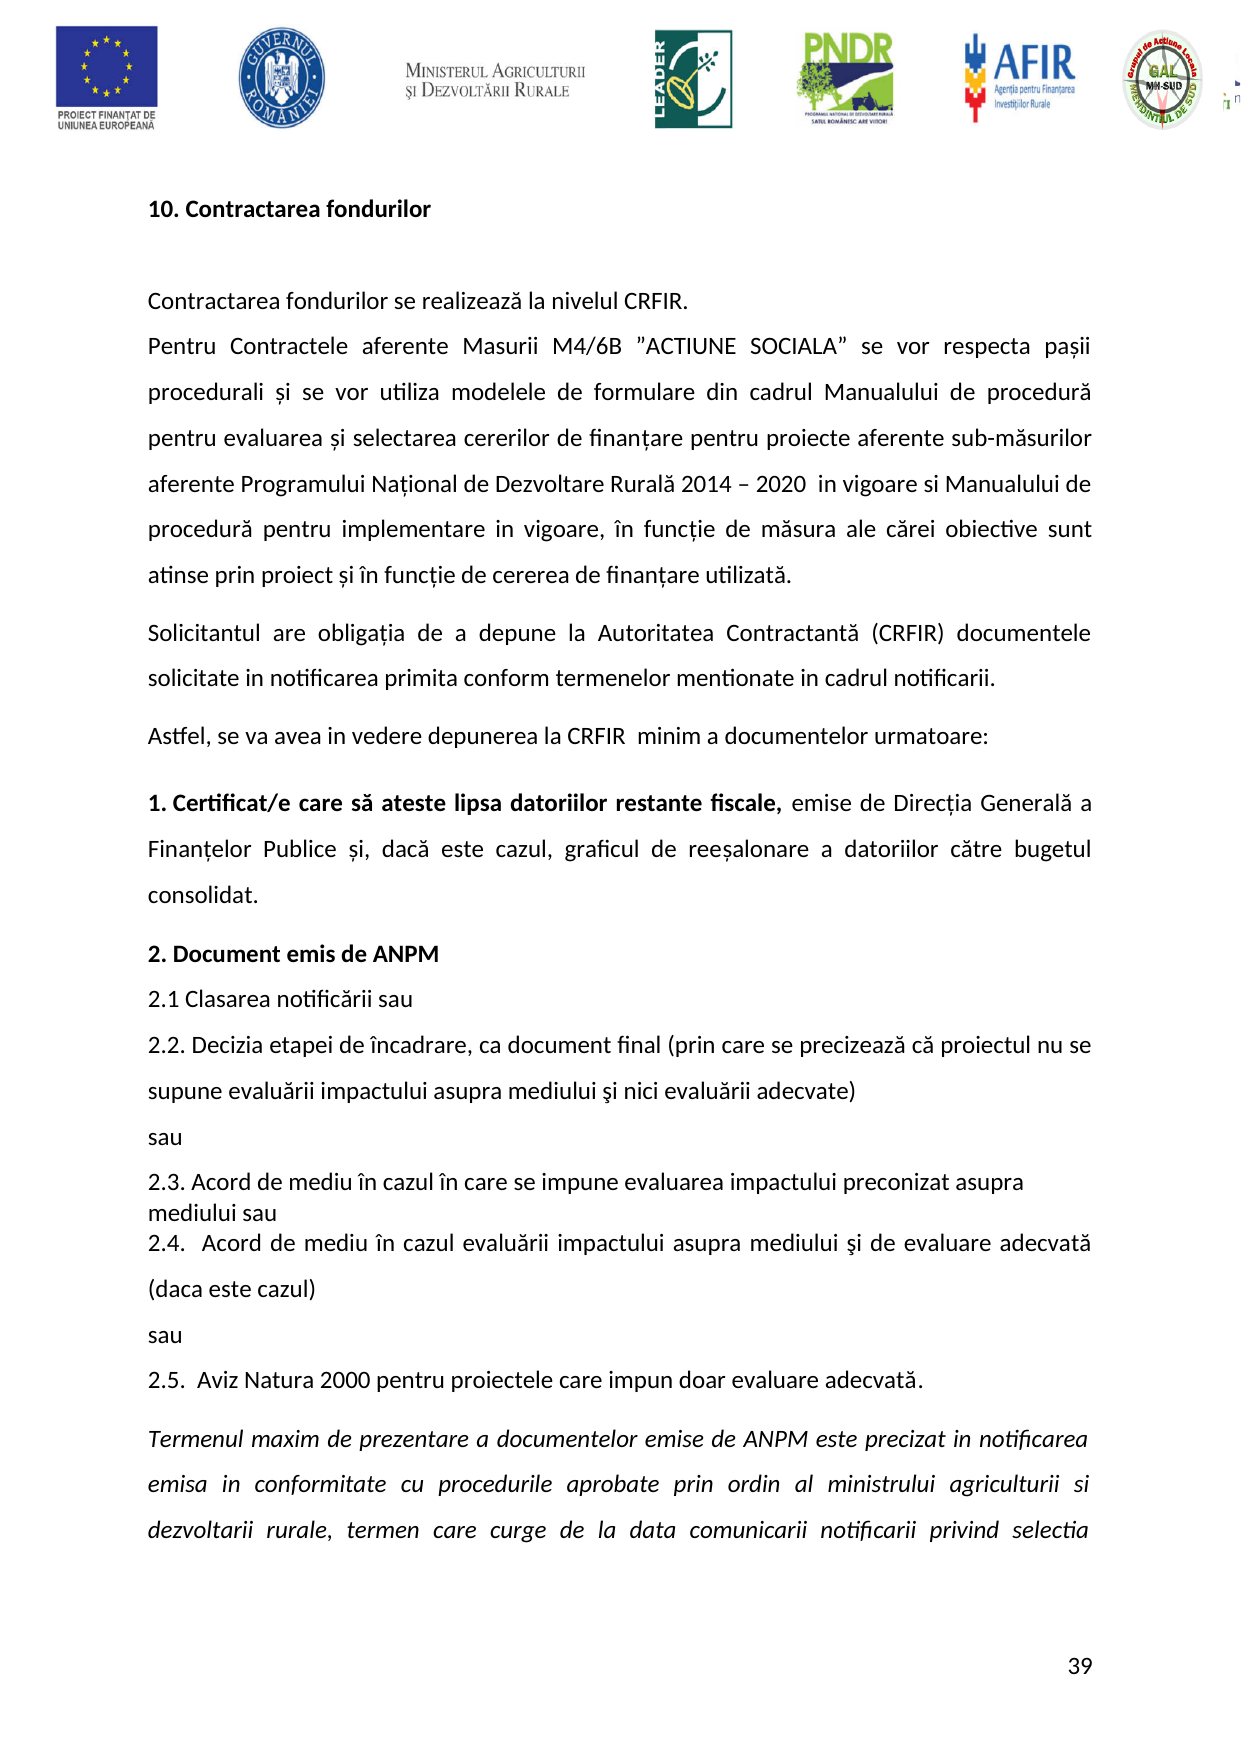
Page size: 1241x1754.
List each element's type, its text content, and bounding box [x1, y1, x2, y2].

list Certificat/e care să ateste lipsa datoriilor restante fiscale, emise de Direcţia Generală a Finanţelor Publice şi, dacă este cazul, graficul de reeşalonare a datoriilor către bugetul consolidat. [148, 787, 1093, 909]
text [148, 1423, 1093, 1545]
text sau [148, 1319, 1093, 1349]
text Solicitantul are obligaţia de a depune la Autoritatea Contractantă (CRFIR) documentele solicitate in notificarea primita conform termenelor mentionate in cadrul notificarii. [148, 617, 1093, 693]
text 2.4. Acord de mediu în cazul evaluării impactului asupra mediului şi de evaluare adecvată (daca este cazul) [148, 1227, 1093, 1304]
text Contractarea fondurilor se realizează la nivelul CRFIR. [148, 285, 1093, 315]
text 2.1 Clasarea notificării sau [148, 983, 1093, 1014]
list Document emis de ANPM [148, 938, 1093, 968]
text 2.2. Decizia etapei de încadrare, ca document final (prin care se precizează că proiectul nu se supune evaluării impactului asupra mediului şi nici evaluării adecvate) [148, 1029, 1093, 1105]
subtitle 10. Contractarea fondurilor [148, 193, 1093, 224]
text 2.5. Aviz Natura 2000 pentru proiectele care impun doar evaluare adecvată. [148, 1364, 1093, 1395]
picture [27, 18, 1241, 132]
text Astfel, se va avea in vedere depunerea la CRFIR minim a documentelor urmatoare: [148, 720, 1093, 751]
text 2.3. Acord de mediu în cazul în care se impune evaluarea impactului preconizat asupra mediului sau [148, 1166, 1093, 1227]
text Pentru Contractele aferente Masurii M4/6B ”ACTIUNE SOCIALA” se vor respecta pașii procedurali și se vor utiliza modelele de formulare din cadrul Manualului de procedură pentru evaluarea și selectarea cererilor de finanțare pentru proiecte aferente sub-măsurilor aferente Programului Național de Dezvoltare Rurală 2014 – 2020 in vigoare si Manualului de procedură pentru implementare in vigoare, în funcție de măsura ale cărei obiective sunt atinse prin proiect și în funcție de cererea de finanțare utilizată. [148, 331, 1093, 590]
text sau [148, 1121, 1093, 1151]
